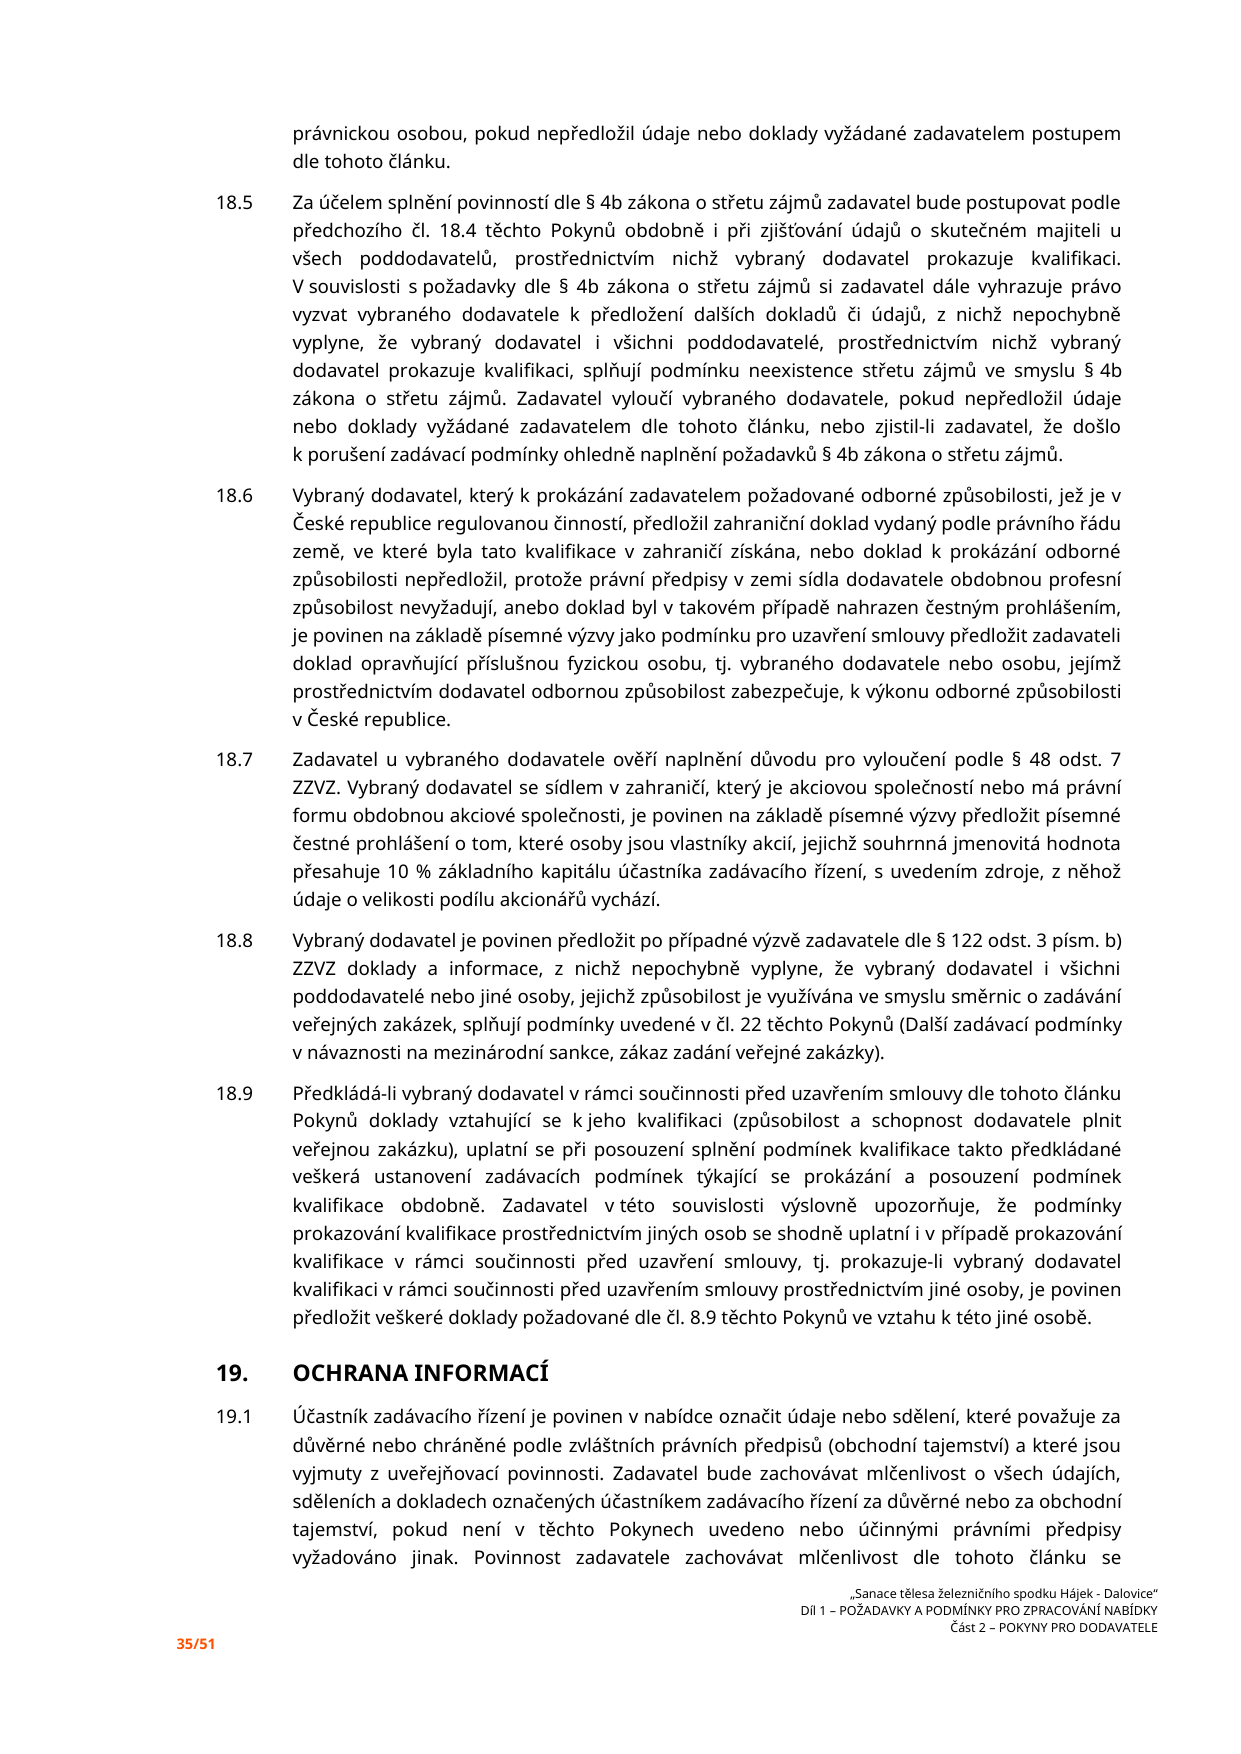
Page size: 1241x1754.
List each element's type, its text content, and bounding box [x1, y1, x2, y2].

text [292, 121, 1122, 174]
text Vybraný dodavatel, který k prokázání zadavatelem požadované odborné způsobilosti, jež je v České republice regulovanou činností, předložil zahraniční doklad vydaný podle právního řádu země, ve které byla tato kvalifikace v zahraničí získána, nebo doklad k prokázání odborné způsobilosti nepředložil, protože právní předpisy v zemi sídla dodavatele obdobnou profesní způsobilost nevyžadují, anebo doklad byl v takovém případě nahrazen čestným prohlášením, je povinen na základě písemné výzvy jako podmínku pro uzavření smlouvy předložit zadavateli doklad opravňující příslušnou fyzickou osobu, tj. vybraného dodavatele nebo osobu, jejímž prostřednictvím dodavatel odbornou způsobilost zabezpečuje, k výkonu odborné způsobilosti v České republice. [216, 482, 1122, 732]
text Vybraný dodavatel je povinen předložit po případné výzvě zadavatele dle § 122 odst. 3 písm. b) ZZVZ doklady a informace, z nichž nepochybně vyplyne, že vybraný dodavatel i všichni poddodavatelé nebo jiné osoby, jejichž způsobilost je využívána ve smyslu směrnic o zadávání veřejných zakázek, splňují podmínky uvedené v čl. 22 těchto Pokynů (Další zadávací podmínky v návaznosti na mezinárodní sankce, zákaz zadání veřejné zakázky). [216, 927, 1122, 1065]
text Zadavatel u vybraného dodavatele ověří naplnění důvodu pro vyloučení podle § 48 odst. 7 ZZVZ. Vybraný dodavatel se sídlem v zahraničí, který je akciovou společností nebo má právní formu obdobnou akciové společnosti, je povinen na základě písemné výzvy předložit písemné čestné prohlášení o tom, které osoby jsou vlastníky akcií, jejichž souhrnná jmenovitá hodnota přesahuje 10 % základního kapitálu účastníka zadávacího řízení, s uvedením zdroje, z něhož údaje o velikosti podílu akcionářů vychází. [216, 747, 1122, 912]
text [216, 1404, 1122, 1569]
text OCHRANA INFORMACÍ [216, 1357, 1122, 1388]
text Předkládá-li vybraný dodavatel v rámci součinnosti před uzavřením smlouvy dle tohoto článku Pokynů doklady vztahující se k jeho kvalifikaci (způsobilost a schopnost dodavatele plnit veřejnou zakázku), uplatní se při posouzení splnění podmínek kvalifikace takto předkládané veškerá ustanovení zadávacích podmínek týkající se prokázání a posouzení podmínek kvalifikace obdobně. Zadavatel v této souvislosti výslovně upozorňuje, že podmínky prokazování kvalifikace prostřednictvím jiných osob se shodně uplatní i v případě prokazování kvalifikace v rámci součinnosti před uzavření smlouvy, tj. prokazuje-li vybraný dodavatel kvalifikaci v rámci součinnosti před uzavřením smlouvy prostřednictvím jiné osoby, je povinen předložit veškeré doklady požadované dle čl. 8.9 těchto Pokynů ve vztahu k této jiné osobě. [216, 1080, 1122, 1329]
text Za účelem splnění povinností dle § 4b zákona o střetu zájmů zadavatel bude postupovat podle předchozího čl. 18.4 těchto Pokynů obdobně i při zjišťování údajů o skutečném majiteli u všech poddodavatelů, prostřednictvím nichž vybraný dodavatel prokazuje kvalifikaci. V souvislosti s požadavky dle § 4b zákona o střetu zájmů si zadavatel dále vyhrazuje právo vyzvat vybraného dodavatele k předložení dalších dokladů či údajů, z nichž nepochybně vyplyne, že vybraný dodavatel i všichni poddodavatelé, prostřednictvím nichž vybraný dodavatel prokazuje kvalifikaci, splňují podmínku neexistence střetu zájmů ve smyslu § 4b zákona o střetu zájmů. Zadavatel vyloučí vybraného dodavatele, pokud nepředložil údaje nebo doklady vyžádané zadavatelem dle tohoto článku, nebo zjistil-li zadavatel, že došlo k porušení zadávací podmínky ohledně naplnění požadavků § 4b zákona o střetu zájmů. [216, 189, 1122, 467]
